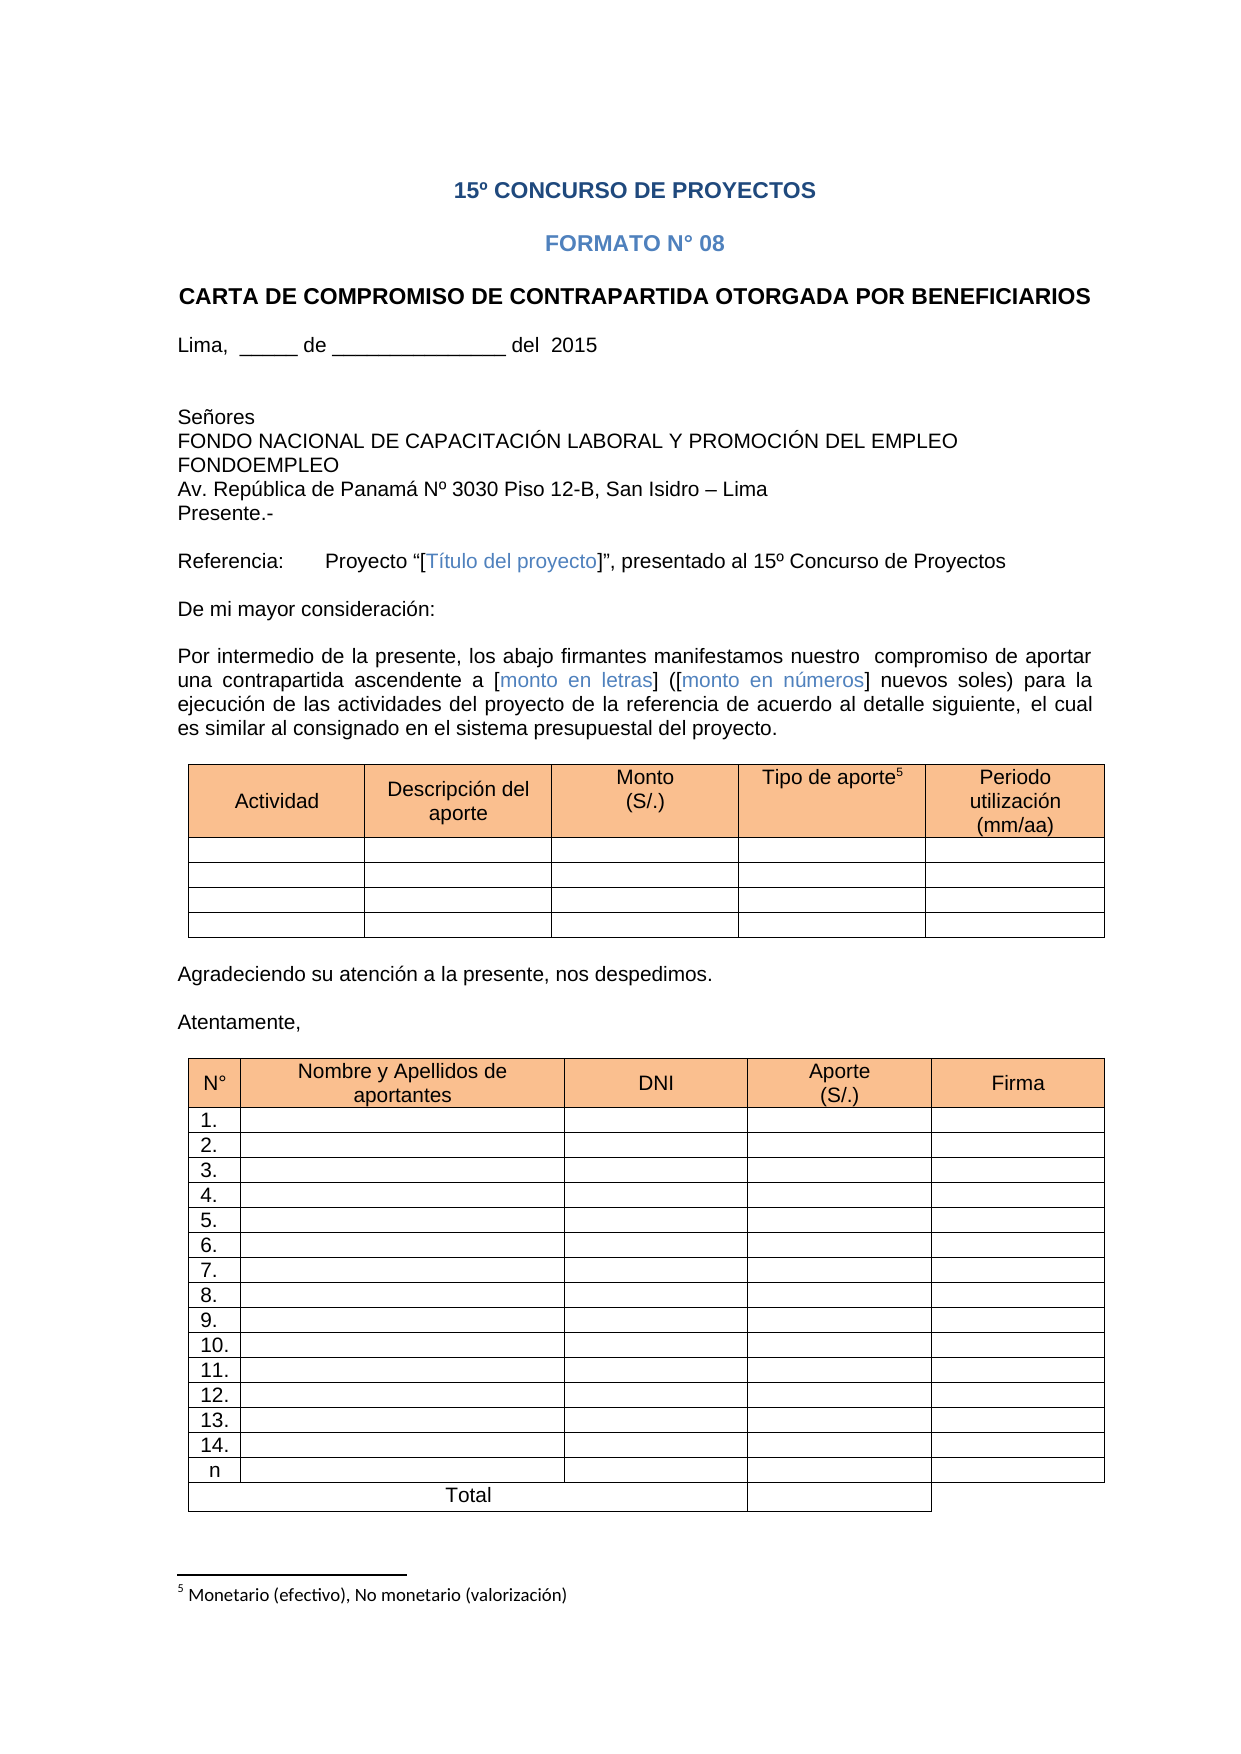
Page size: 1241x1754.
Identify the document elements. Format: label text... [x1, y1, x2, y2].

table_cell [926, 838, 1104, 862]
table_header Monto (S/.) [552, 765, 738, 837]
table_header Firma [932, 1059, 1104, 1107]
table_cell 10. [189, 1333, 240, 1357]
table_cell [565, 1208, 747, 1232]
text Presente.- [177, 501, 1092, 524]
table_cell [241, 1433, 564, 1457]
table_cell [241, 1358, 564, 1382]
table_cell [565, 1408, 747, 1432]
table_header DNI [565, 1059, 747, 1107]
table_cell 14. [189, 1433, 240, 1457]
table_cell [932, 1233, 1104, 1257]
table_cell [565, 1258, 747, 1282]
text FONDOEMPLEO [177, 453, 1092, 477]
table_cell [932, 1308, 1104, 1332]
table_cell [748, 1108, 931, 1132]
table_cell [739, 863, 925, 887]
table_header Aporte (S/.) [748, 1059, 931, 1107]
table_cell 12. [189, 1383, 240, 1407]
table_cell [241, 1158, 564, 1182]
table_cell [241, 1233, 564, 1257]
table_cell [565, 1158, 747, 1182]
table_cell [748, 1358, 931, 1382]
table_cell [241, 1408, 564, 1432]
table_cell [932, 1458, 1104, 1482]
text 15º CONCURSO DE PROYECTOS [177, 177, 1092, 203]
table_cell [241, 1183, 564, 1207]
table_cell [552, 838, 738, 862]
table_cell 8. [189, 1283, 240, 1307]
table_cell [365, 888, 551, 912]
table_cell [926, 888, 1104, 912]
table_cell [748, 1133, 931, 1157]
text CARTA DE COMPROMISO DE CONTRAPARTIDA OTORGADA POR BENEFICIARIOS [177, 283, 1092, 309]
table_cell [932, 1183, 1104, 1207]
table_cell [739, 888, 925, 912]
table_cell [565, 1283, 747, 1307]
table_cell [241, 1458, 564, 1482]
table_cell [565, 1133, 747, 1157]
table_cell [748, 1258, 931, 1282]
table_cell [739, 913, 925, 937]
text FORMATO N° 08 [177, 230, 1092, 256]
table_cell [241, 1283, 564, 1307]
table_cell [748, 1483, 931, 1511]
table_header N° [189, 1059, 240, 1107]
table_cell [932, 1283, 1104, 1307]
table_cell [748, 1283, 931, 1307]
table_cell [932, 1208, 1104, 1232]
table_cell [565, 1308, 747, 1332]
table_cell [565, 1433, 747, 1457]
table_cell [932, 1108, 1104, 1132]
table_cell [926, 913, 1104, 937]
table_cell [748, 1158, 931, 1182]
table_cell [241, 1383, 564, 1407]
table_cell [748, 1183, 931, 1207]
table_cell [552, 913, 738, 937]
table_cell [552, 863, 738, 887]
table_cell [189, 863, 364, 887]
table_cell [565, 1183, 747, 1207]
table_cell [748, 1383, 931, 1407]
table_cell [748, 1333, 931, 1357]
table_cell [932, 1258, 1104, 1282]
table_cell [241, 1258, 564, 1282]
text Atentamente, [177, 1010, 1092, 1034]
table_cell [748, 1458, 931, 1482]
table_cell [932, 1358, 1104, 1382]
text FONDO NACIONAL DE CAPACITACIÓN LABORAL Y PROMOCIÓN DEL EMPLEO [177, 429, 1092, 453]
table_cell [932, 1158, 1104, 1182]
table_header Nombre y Apellidos de aportantes [241, 1059, 564, 1107]
table_cell [748, 1408, 931, 1432]
table_cell [932, 1408, 1104, 1432]
table_cell [748, 1208, 931, 1232]
table_cell [739, 838, 925, 862]
text Señores [177, 405, 1092, 429]
table_cell 1. [189, 1108, 240, 1132]
text De mi mayor consideración: [177, 596, 1092, 620]
table_header Tipo de aporte [739, 765, 925, 837]
text Referencia: Proyecto “[Título del proyecto]”, presentado al 15º Concurso de Proyectos [177, 548, 1092, 572]
table_header Descripción del aporte [365, 765, 551, 837]
text Agradeciendo su atención a la presente, nos despedimos. [177, 962, 1092, 986]
table_cell [565, 1233, 747, 1257]
table_cell [926, 863, 1104, 887]
table_cell [565, 1333, 747, 1357]
table_cell Total [189, 1483, 747, 1511]
table_cell [565, 1458, 747, 1482]
table_cell [241, 1333, 564, 1357]
table_cell 3. [189, 1158, 240, 1182]
table_cell [932, 1333, 1104, 1357]
table_cell 2. [189, 1133, 240, 1157]
table_cell [241, 1208, 564, 1232]
table_cell [565, 1383, 747, 1407]
table_cell 6. [189, 1233, 240, 1257]
text Por intermedio de la presente, los abajo firmantes manifestamos nuestro compromiso de aportar una contrapartida ascendente a [monto en letras] ([monto en números] nuevos soles) para la ejecución de las actividades del proyecto de la referencia de acuerdo al detalle siguiente, el cual es similar al consignado en el sistema presupuestal del proyecto. [177, 644, 1092, 740]
table_cell 11. [189, 1358, 240, 1382]
table_header Actividad [189, 765, 364, 837]
table_cell 13. [189, 1408, 240, 1432]
table_cell [565, 1358, 747, 1382]
table_cell [189, 838, 364, 862]
table_cell 4. [189, 1183, 240, 1207]
text Lima, _____ de _______________ del 2015 [177, 333, 1092, 357]
table_cell [748, 1433, 931, 1457]
table_cell [932, 1133, 1104, 1157]
table_cell [241, 1133, 564, 1157]
table_cell [932, 1383, 1104, 1407]
table_cell 5. [189, 1208, 240, 1232]
table_cell 9. [189, 1308, 240, 1332]
table_cell [565, 1108, 747, 1132]
table_cell [552, 888, 738, 912]
table_cell [748, 1308, 931, 1332]
table_cell [365, 913, 551, 937]
text Av. República de Panamá Nº 3030 Piso 12-B, San Isidro – Lima [177, 477, 1092, 501]
table_cell [241, 1308, 564, 1332]
table_cell [365, 863, 551, 887]
table_cell [748, 1233, 931, 1257]
table_cell [241, 1108, 564, 1132]
table_cell 7. [189, 1258, 240, 1282]
table_cell [189, 913, 364, 937]
table_cell [365, 838, 551, 862]
table_header Periodo utilización (mm/aa) [926, 765, 1104, 837]
table_cell [932, 1433, 1104, 1457]
table_cell n [189, 1458, 240, 1482]
table_cell [189, 888, 364, 912]
